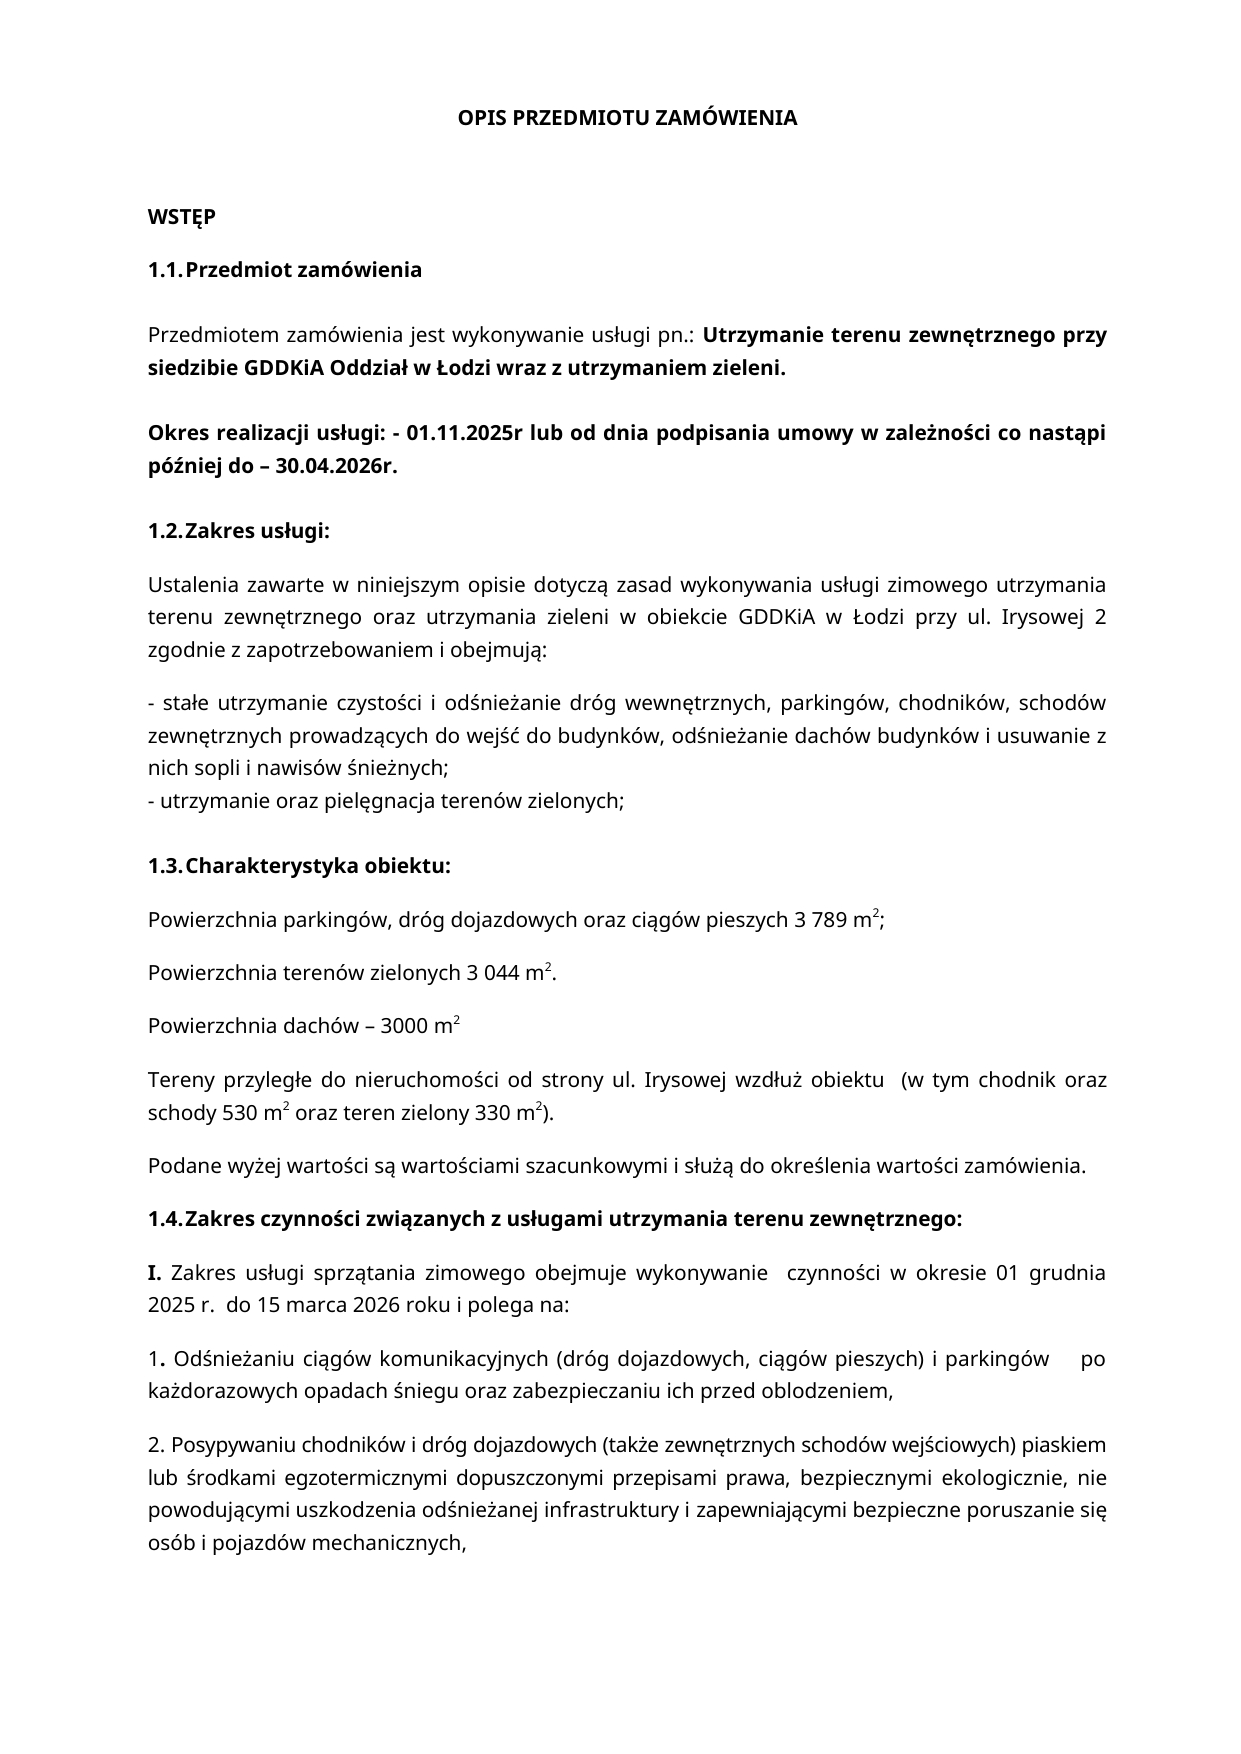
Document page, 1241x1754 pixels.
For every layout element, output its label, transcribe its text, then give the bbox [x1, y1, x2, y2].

text I. Zakres usługi sprzątania zimowego obejmuje wykonywanie czynności w okresie 01 grudnia 2025 r. do 15 marca 2026 roku i polega na: [148, 1258, 1107, 1319]
list Przedmiot zamówienia [148, 255, 1107, 284]
text WSTĘP [148, 202, 1107, 230]
list Zakres usługi: [148, 516, 1107, 545]
text OPIS PRZEDMIOTU ZAMÓWIENIA [148, 103, 1107, 132]
text Powierzchnia dachów – 3000 m2 [148, 1012, 1107, 1040]
text - stałe utrzymanie czystości i odśnieżanie dróg wewnętrznych, parkingów, chodników, schodów zewnętrznych prowadzących do wejść do budynków, odśnieżanie dachów budynków i usuwanie z nich sopli i nawisów śnieżnych; [148, 688, 1107, 782]
list Zakres czynności związanych z usługami utrzymania terenu zewnętrznego: [148, 1204, 1107, 1233]
text Podane wyżej wartości są wartościami szacunkowymi i służą do określenia wartości zamówienia. [148, 1151, 1107, 1179]
list Okres realizacji usługi: - 01.11.2025r lub od dnia podpisania umowy w zależności co nastąpi później do – 30.04.2026r. [148, 418, 1107, 479]
text Ustalenia zawarte w niniejszym opisie dotyczą zasad wykonywania usługi zimowego utrzymania terenu zewnętrznego oraz utrzymania zieleni w obiekcie GDDKiA w Łodzi przy ul. Irysowej 2 zgodnie z zapotrzebowaniem i obejmują: [148, 570, 1107, 663]
text - utrzymanie oraz pielęgnacja terenów zielonych; [148, 786, 1107, 814]
text Tereny przyległe do nieruchomości od strony ul. Irysowej wzdłuż obiektu (w tym chodnik oraz schody 530 m2 oraz teren zielony 330 m2). [148, 1065, 1107, 1126]
text Powierzchnia terenów zielonych 3 044 m2. [148, 958, 1107, 987]
text 1. Odśnieżaniu ciągów komunikacyjnych (dróg dojazdowych, ciągów pieszych) i parkingów po każdorazowych opadach śniegu oraz zabezpieczaniu ich przed oblodzeniem, [148, 1344, 1107, 1405]
list Przedmiotem zamówienia jest wykonywanie usługi pn.: Utrzymanie terenu zewnętrznego przy siedzibie GDDKiA Oddział w Łodzi wraz z utrzymaniem zieleni. [148, 321, 1107, 382]
text Powierzchnia parkingów, dróg dojazdowych oraz ciągów pieszych 3 789 m2; [148, 905, 1107, 933]
text 2. Posypywaniu chodników i dróg dojazdowych (także zewnętrznych schodów wejściowych) piaskiem lub środkami egzotermicznymi dopuszczonymi przepisami prawa, bezpiecznymi ekologicznie, nie powodującymi uszkodzenia odśnieżanej infrastruktury i zapewniającymi bezpieczne poruszanie się osób i pojazdów mechanicznych, [148, 1430, 1107, 1556]
list Charakterystyka obiektu: [148, 851, 1107, 880]
